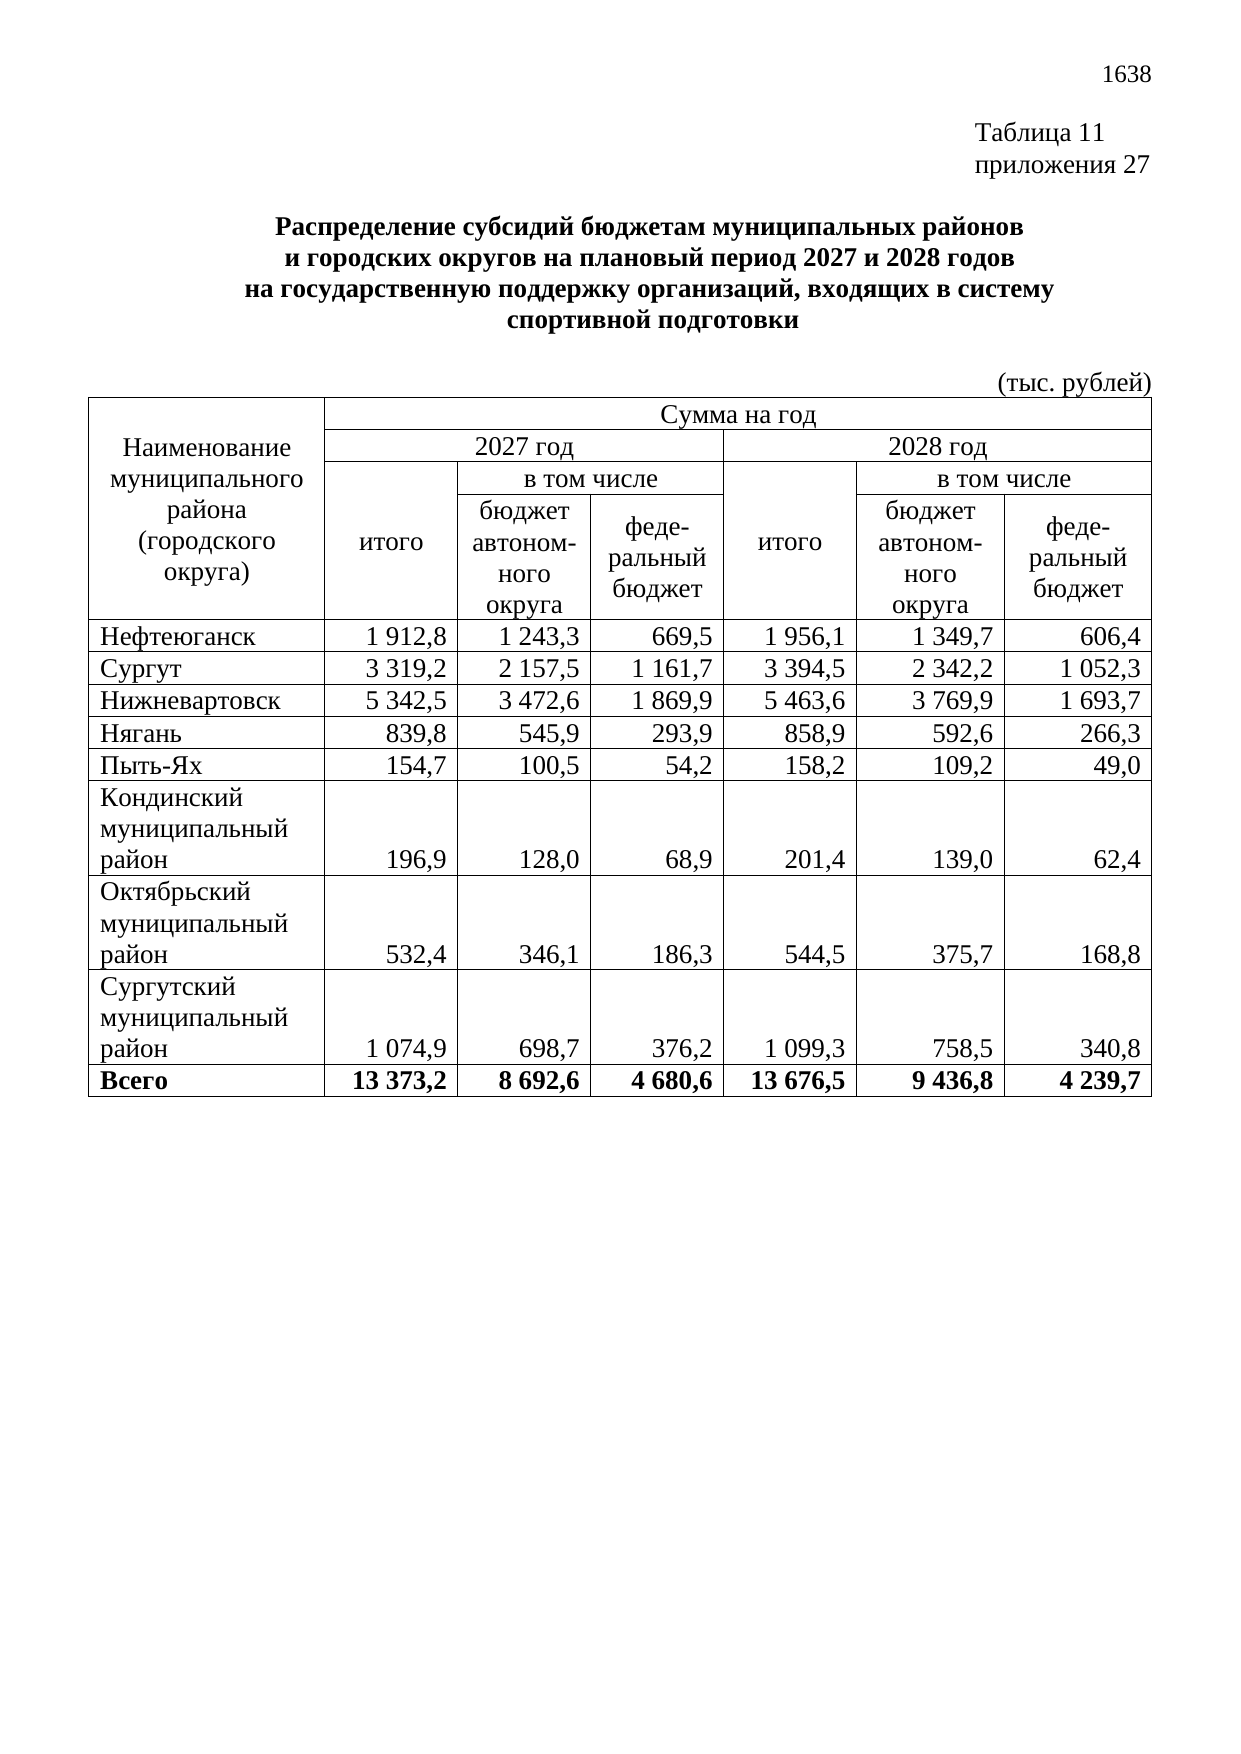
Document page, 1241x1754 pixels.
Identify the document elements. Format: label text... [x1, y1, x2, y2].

text и городских округов на плановый период 2027 и 2028 годов [148, 241, 1152, 272]
table_cell 1 161,7 [591, 652, 723, 683]
table_cell 196,9 [325, 781, 457, 874]
text на государственную поддержку организаций, входящих в систему [148, 272, 1152, 303]
table_cell 346,1 [458, 876, 590, 969]
table_cell 5 342,5 [325, 685, 457, 716]
table_cell итого [724, 462, 856, 619]
table_cell 1 912,8 [325, 620, 457, 651]
table_cell 839,8 [325, 717, 457, 748]
table_cell Сургутский муниципальный район [89, 970, 324, 1063]
table_cell 532,4 [325, 876, 457, 969]
table_cell 606,4 [1005, 620, 1151, 651]
table_cell 186,3 [591, 876, 723, 969]
text Таблица 11 [974, 117, 1152, 148]
table_cell 3 319,2 [325, 652, 457, 683]
table_cell 128,0 [458, 781, 590, 874]
table_cell в том числе [458, 462, 723, 493]
table_cell 1 099,3 [724, 970, 856, 1063]
table_cell феде-ральный бюджет [591, 495, 723, 619]
table_cell Пыть-Ях [89, 749, 324, 780]
table_cell 54,2 [591, 749, 723, 780]
table_cell 758,5 [857, 970, 1004, 1063]
table_cell 544,5 [724, 876, 856, 969]
table_cell 1 349,7 [857, 620, 1004, 651]
table_cell итого [325, 462, 457, 619]
table_cell 201,4 [724, 781, 856, 874]
table_cell 3 769,9 [857, 685, 1004, 716]
table_header Наименование муниципального района (городского округа) [89, 398, 324, 619]
table_cell 1 869,9 [591, 685, 723, 716]
table_cell 340,8 [1005, 970, 1151, 1063]
table_header Сумма на год [325, 398, 1151, 429]
table_cell 62,4 [1005, 781, 1151, 874]
table_cell Кондинский муниципальный район [89, 781, 324, 874]
text спортивной подготовки [148, 303, 1152, 334]
table_cell 375,7 [857, 876, 1004, 969]
table_cell 376,2 [591, 970, 723, 1063]
table_cell 1 052,3 [1005, 652, 1151, 683]
table_cell 669,5 [591, 620, 723, 651]
table_cell 2028 год [724, 430, 1151, 461]
table_cell 13 676,5 [724, 1065, 856, 1096]
table_cell 158,2 [724, 749, 856, 780]
table_cell 8 692,6 [458, 1065, 590, 1096]
table_cell 13 373,2 [325, 1065, 457, 1096]
table_cell 2 342,2 [857, 652, 1004, 683]
table_cell 109,2 [857, 749, 1004, 780]
table_cell Всего [89, 1065, 324, 1096]
table_cell бюджет автоном-ного округа [458, 495, 590, 619]
table_cell 1 243,3 [458, 620, 590, 651]
table_cell 2027 год [325, 430, 723, 461]
table_cell Нягань [89, 717, 324, 748]
text (тыс. рублей) [148, 366, 1152, 397]
table_cell 9 436,8 [857, 1065, 1004, 1096]
table_cell 100,5 [458, 749, 590, 780]
table_cell 592,6 [857, 717, 1004, 748]
table_cell 266,3 [1005, 717, 1151, 748]
table_cell 293,9 [591, 717, 723, 748]
text Распределение субсидий бюджетам муниципальных районов [148, 210, 1152, 241]
table_cell Нижневартовск [89, 685, 324, 716]
table_cell бюджет автоном-ного округа [857, 495, 1004, 619]
table_cell Нефтеюганск [89, 620, 324, 651]
table_cell 2 157,5 [458, 652, 590, 683]
table_cell 3 472,6 [458, 685, 590, 716]
table_cell феде-ральный бюджет [1005, 495, 1151, 619]
table_cell 858,9 [724, 717, 856, 748]
table_cell 3 394,5 [724, 652, 856, 683]
table_cell 168,8 [1005, 876, 1151, 969]
table_cell Сургут [89, 652, 324, 683]
table_cell 49,0 [1005, 749, 1151, 780]
table_cell 1 693,7 [1005, 685, 1151, 716]
table_cell 5 463,6 [724, 685, 856, 716]
table_cell 1 074,9 [325, 970, 457, 1063]
table_cell 154,7 [325, 749, 457, 780]
table_cell 68,9 [591, 781, 723, 874]
table_cell в том числе [857, 462, 1151, 493]
table_cell 1 956,1 [724, 620, 856, 651]
table_cell 4 680,6 [591, 1065, 723, 1096]
table_cell Октябрьский муниципальный район [89, 876, 324, 969]
table_cell 698,7 [458, 970, 590, 1063]
text приложения 27 [974, 148, 1152, 179]
table_cell 545,9 [458, 717, 590, 748]
table_cell 139,0 [857, 781, 1004, 874]
table_cell 4 239,7 [1005, 1065, 1151, 1096]
